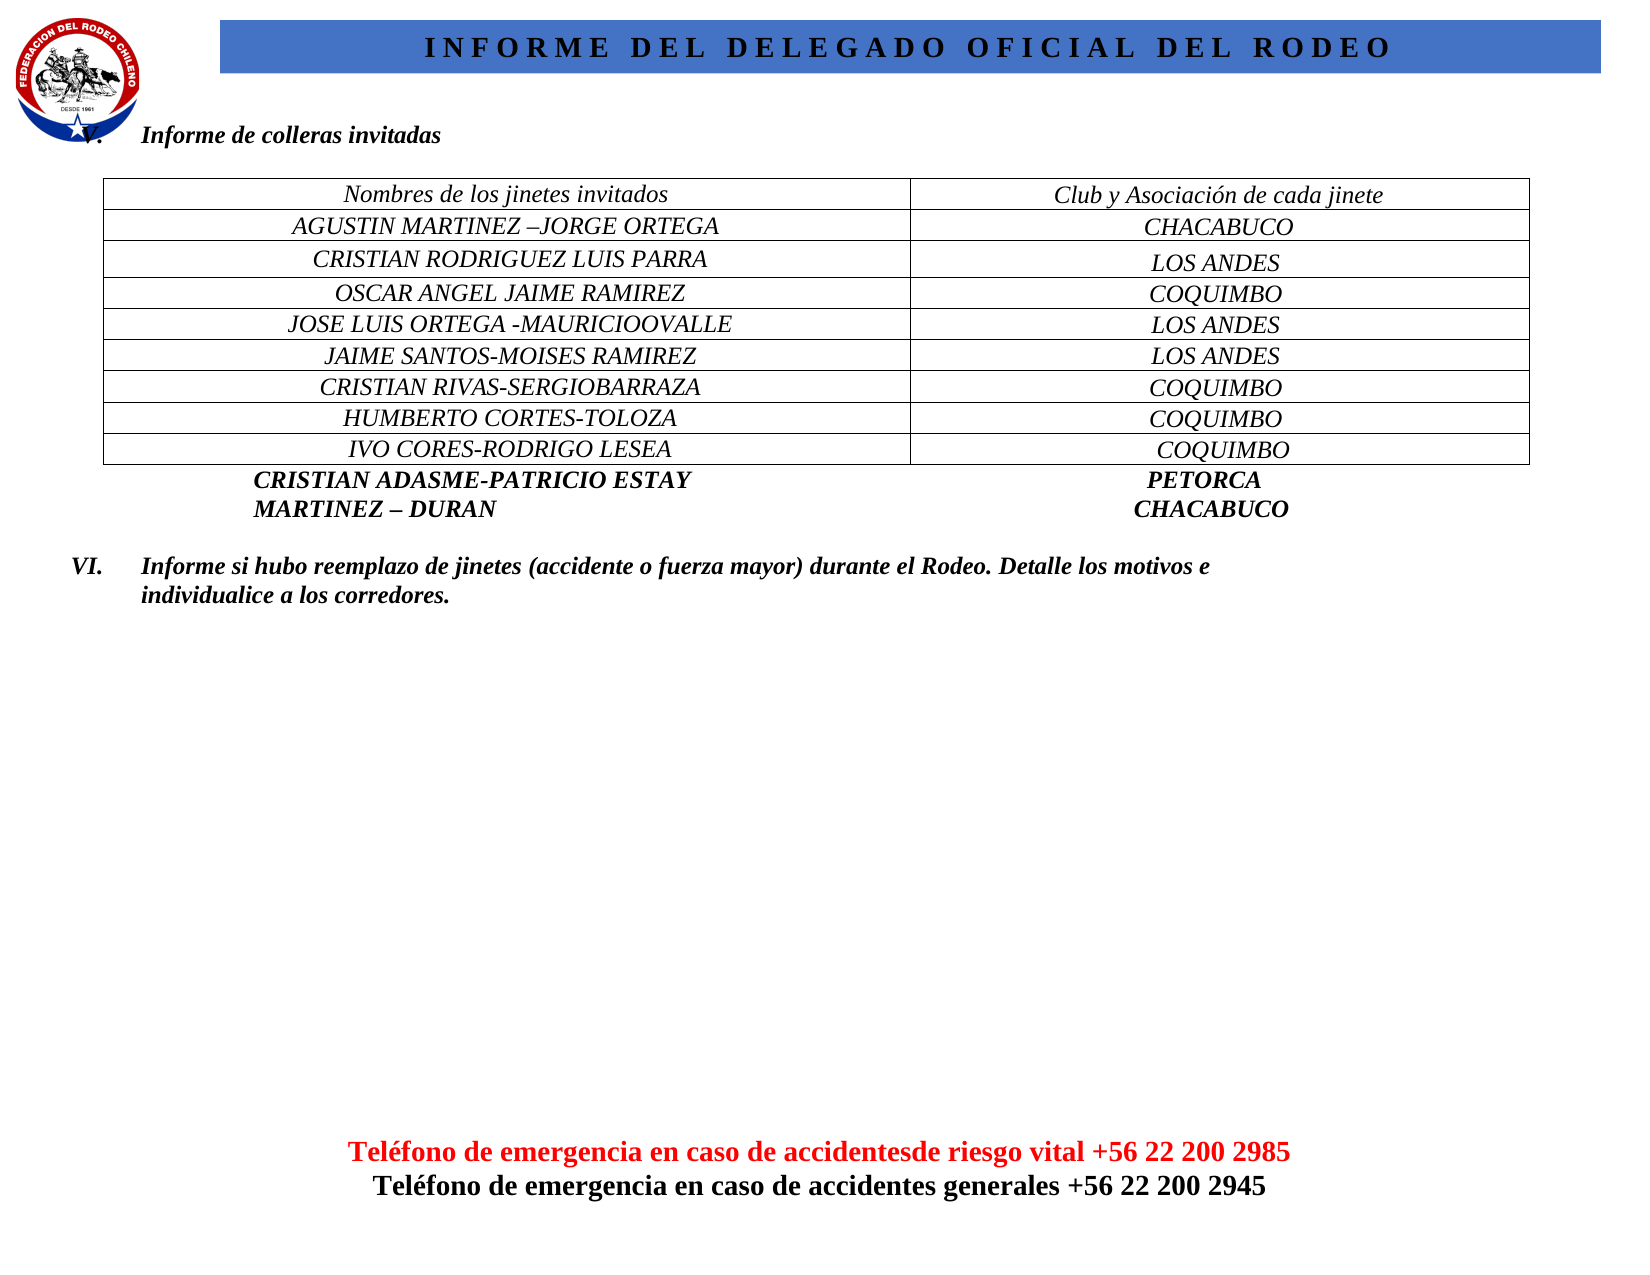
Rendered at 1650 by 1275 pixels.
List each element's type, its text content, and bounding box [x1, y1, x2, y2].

table_cell LOS ANDES [911, 309, 1529, 339]
table_cell OSCAR ANGEL JAIME RAMIREZ [104, 278, 910, 308]
table_cell JAIME SANTOS-MOISES RAMIREZ [104, 340, 910, 370]
table_cell CRISTIAN RODRIGUEZ LUIS PARRA [104, 241, 910, 277]
table_cell CHACABUCO [911, 210, 1529, 240]
table_cell COQUIMBO [911, 278, 1529, 308]
table_cell CRISTIAN RIVAS-SERGIOBARRAZA [104, 371, 910, 402]
table_header Nombres de los jinetes invitados [104, 179, 910, 209]
table_cell COQUIMBO [911, 371, 1529, 402]
table_cell JOSE LUIS ORTEGA -MAURICIOOVALLE [104, 309, 910, 339]
table_cell AGUSTIN MARTINEZ –JORGE ORTEGA [104, 210, 910, 240]
table_cell LOS ANDES [911, 340, 1529, 370]
table_cell HUMBERTO CORTES-TOLOZA [104, 403, 910, 433]
table_cell LOS ANDES [911, 241, 1529, 277]
text CRISTIAN ADASME-PATRICIO ESTAY PETORCA [103, 465, 1329, 494]
text MARTINEZ – DURAN CHACABUCO [103, 494, 1329, 523]
list Informe de colleras invitadas [103, 120, 1329, 149]
list Informe si hubo reemplazo de jinetes (accidente o fuerza mayor) durante el Rodeo. Detalle los motivos e individualice a los corredores. [103, 551, 1329, 609]
table_header Club y Asociación de cada jinete [911, 179, 1529, 209]
table_cell IVO CORES-RODRIGO LESEA [104, 434, 910, 464]
table_cell COQUIMBO [911, 403, 1529, 433]
table_cell COQUIMBO [911, 434, 1529, 464]
picture [15, 18, 140, 142]
